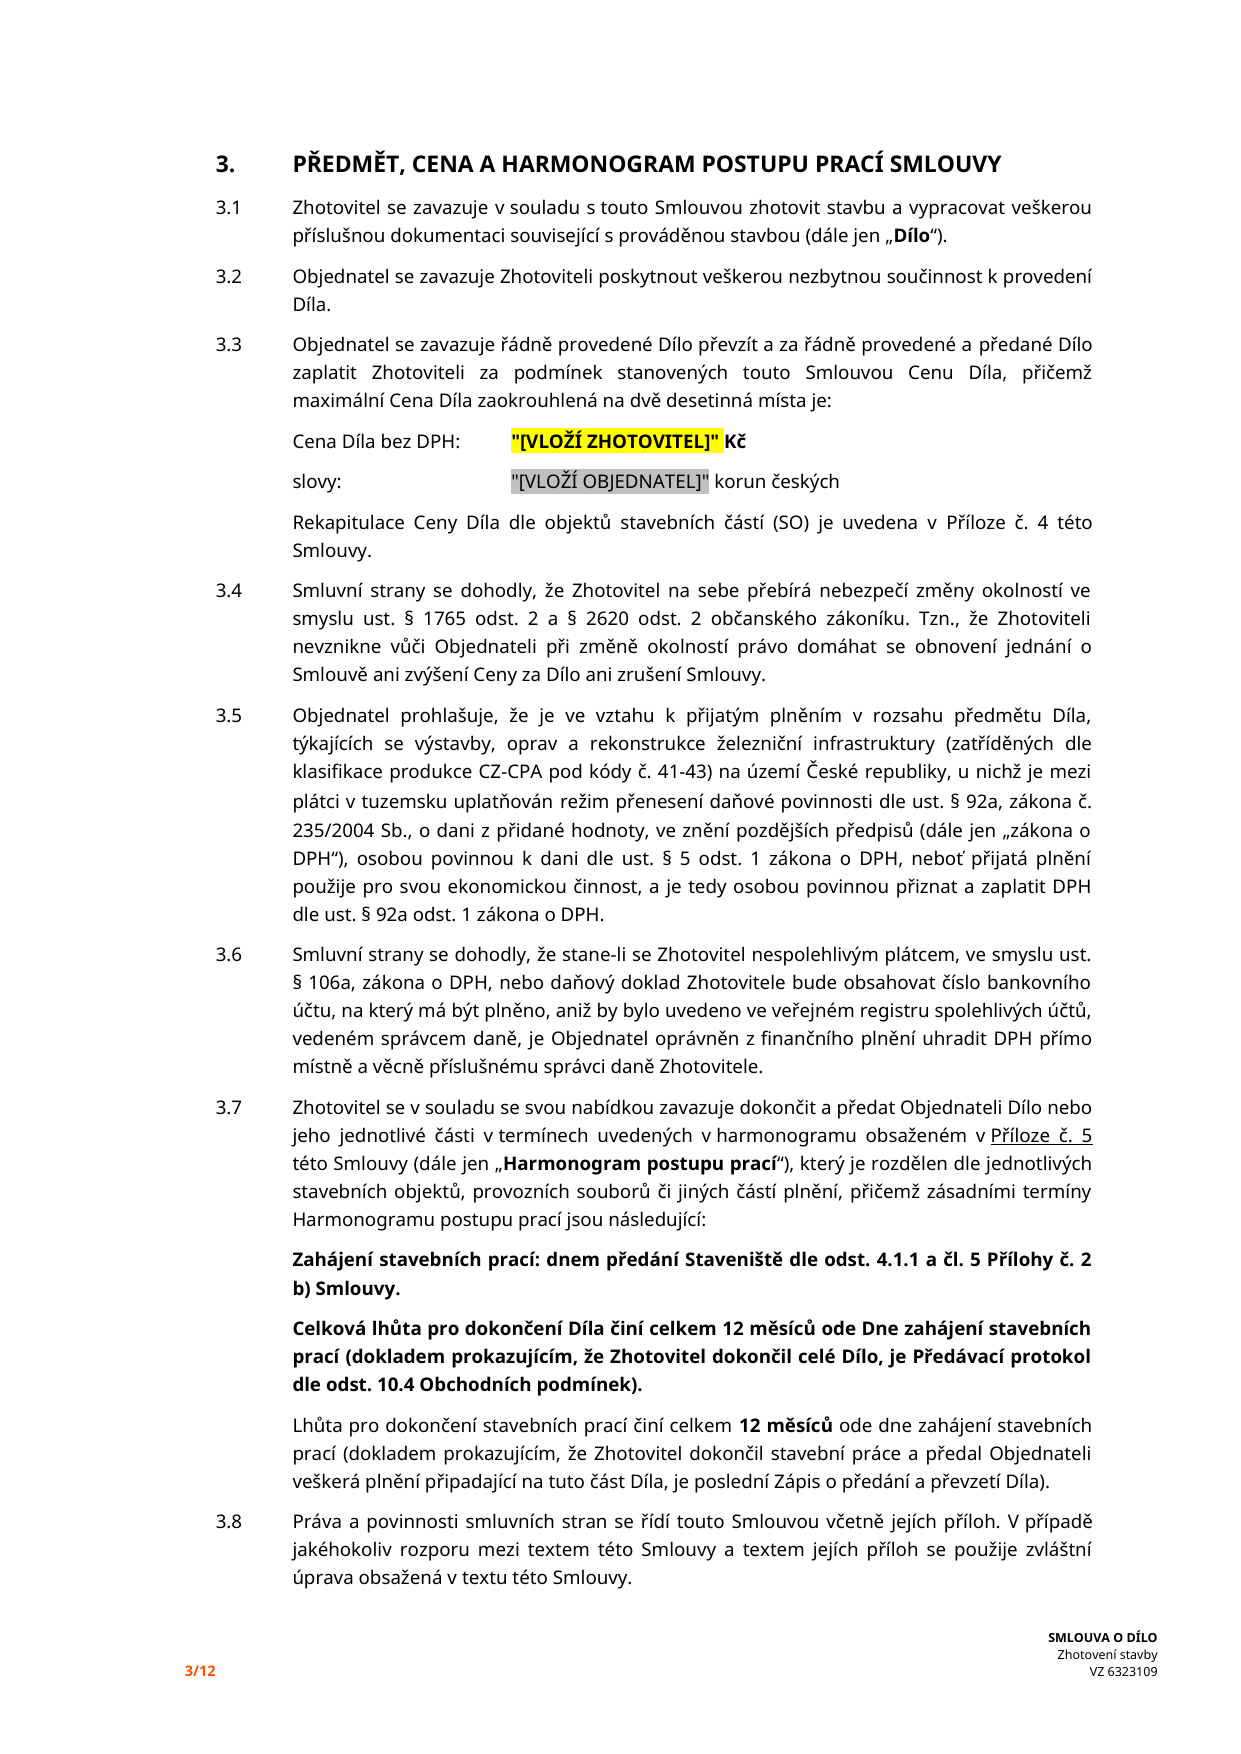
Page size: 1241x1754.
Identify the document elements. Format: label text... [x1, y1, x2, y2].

text slovy: "[VLOŽÍ OBJEDNATEL]" korun českých [292, 468, 1093, 494]
text PŘEDMĚT, CENA A HARMONOGRAM POSTUPU PRACÍ SMLOUVY [216, 147, 1093, 179]
text Objednatel se zavazuje Zhotoviteli poskytnout veškerou nezbytnou součinnost k provedení Díla. [216, 263, 1093, 316]
text Celková lhůta pro dokončení Díla činí celkem 12 měsíců ode Dne zahájení stavebních prací (dokladem prokazujícím, že Zhotovitel dokončil celé Dílo, je Předávací protokol dle odst. 10.4 Obchodních podmínek). [292, 1315, 1093, 1397]
text Objednatel prohlašuje, že je ve vztahu k přijatým plněním v rozsahu předmětu Díla, týkajících se výstavby, oprav a rekonstrukce železniční infrastruktury (zatříděných dle klasifikace produkce CZ-CPA pod kódy č. 41-43) na území České republiky, u nichž je mezi plátci v tuzemsku uplatňován režim přenesení daňové povinnosti dle ust. § 92a, zákona č. 235/2004 Sb., o dani z přidané hodnoty, ve znění pozdějších předpisů (dále jen „zákona o DPH“), osobou povinnou k dani dle ust. § 5 odst. 1 zákona o DPH, neboť přijatá plnění použije pro svou ekonomickou činnost, a je tedy osobou povinnou přiznat a zaplatit DPH dle ust. § 92a odst. 1 zákona o DPH. [216, 702, 1093, 927]
text Cena Díla bez DPH: Kč [292, 428, 511, 453]
text Zhotovitel se v souladu se svou nabídkou zavazuje dokončit a předat Objednateli Dílo nebo jeho jednotlivé části v termínech uvedených v harmonogramu obsaženém v Příloze č. 5 této Smlouvy (dále jen „Harmonogram postupu prací“), který je rozdělen dle jednotlivých stavebních objektů, provozních souborů či jiných částí plnění, přičemž zásadními termíny Harmonogramu postupu prací jsou následující: [216, 1094, 1093, 1232]
text Zahájení stavebních prací: dnem předání Staveniště dle odst. 4.1.1 a čl. 5 Přílohy č. 2 b) Smlouvy. [292, 1247, 1093, 1300]
text Smluvní strany se dohodly, že stane-li se Zhotovitel nespolehlivým plátcem, ve smyslu ust. § 106a, zákona o DPH, nebo daňový doklad Zhotovitele bude obsahovat číslo bankovního účtu, na který má být plněno, aniž by bylo uvedeno ve veřejném registru spolehlivých účtů, vedeném správcem daně, je Objednatel oprávněn z finančního plnění uhradit DPH přímo místně a věcně příslušnému správci daně Zhotovitele. [216, 942, 1093, 1079]
text Objednatel se zavazuje řádně provedené Dílo převzít a za řádně provedené a předané Dílo zaplatit Zhotoviteli za podmínek stanovených touto Smlouvou Cenu Díla, přičemž maximální Cena Díla zaokrouhlená na dvě desetinná místa je: [216, 331, 1093, 413]
text Práva a povinnosti smluvních stran se řídí touto Smlouvou včetně jejích příloh. V případě jakéhokoliv rozporu mezi textem této Smlouvy a textem jejích příloh se použije zvláštní úprava obsažená v textu této Smlouvy. [216, 1508, 1093, 1590]
text Rekapitulace Ceny Díla dle objektů stavebních částí (SO) je uvedena v Příloze č. 4 této Smlouvy. [292, 509, 1093, 563]
text Smluvní strany se dohodly, že Zhotovitel na sebe přebírá nebezpečí změny okolností ve smyslu ust. § 1765 odst. 2 a § 2620 odst. 2 občanského zákoníku. Tzn., že Zhotoviteli nevznikne vůči Objednateli při změně okolností právo domáhat se obnovení jednání o Smlouvě ani zvýšení Ceny za Dílo ani zrušení Smlouvy. [216, 578, 1093, 687]
text Cena Díla bez DPH: Kč [724, 428, 1093, 453]
text Lhůta pro dokončení stavebních prací činí celkem 12 měsíců ode dne zahájení stavebních prací (dokladem prokazujícím, že Zhotovitel dokončil stavební práce a předal Objednateli veškerá plnění připadající na tuto část Díla, je poslední Zápis o předání a převzetí Díla). [292, 1412, 1093, 1493]
text Zhotovitel se zavazuje v souladu s touto Smlouvou zhotovit stavbu a vypracovat veškerou příslušnou dokumentaci související s prováděnou stavbou (dále jen „Dílo“). [216, 194, 1093, 248]
